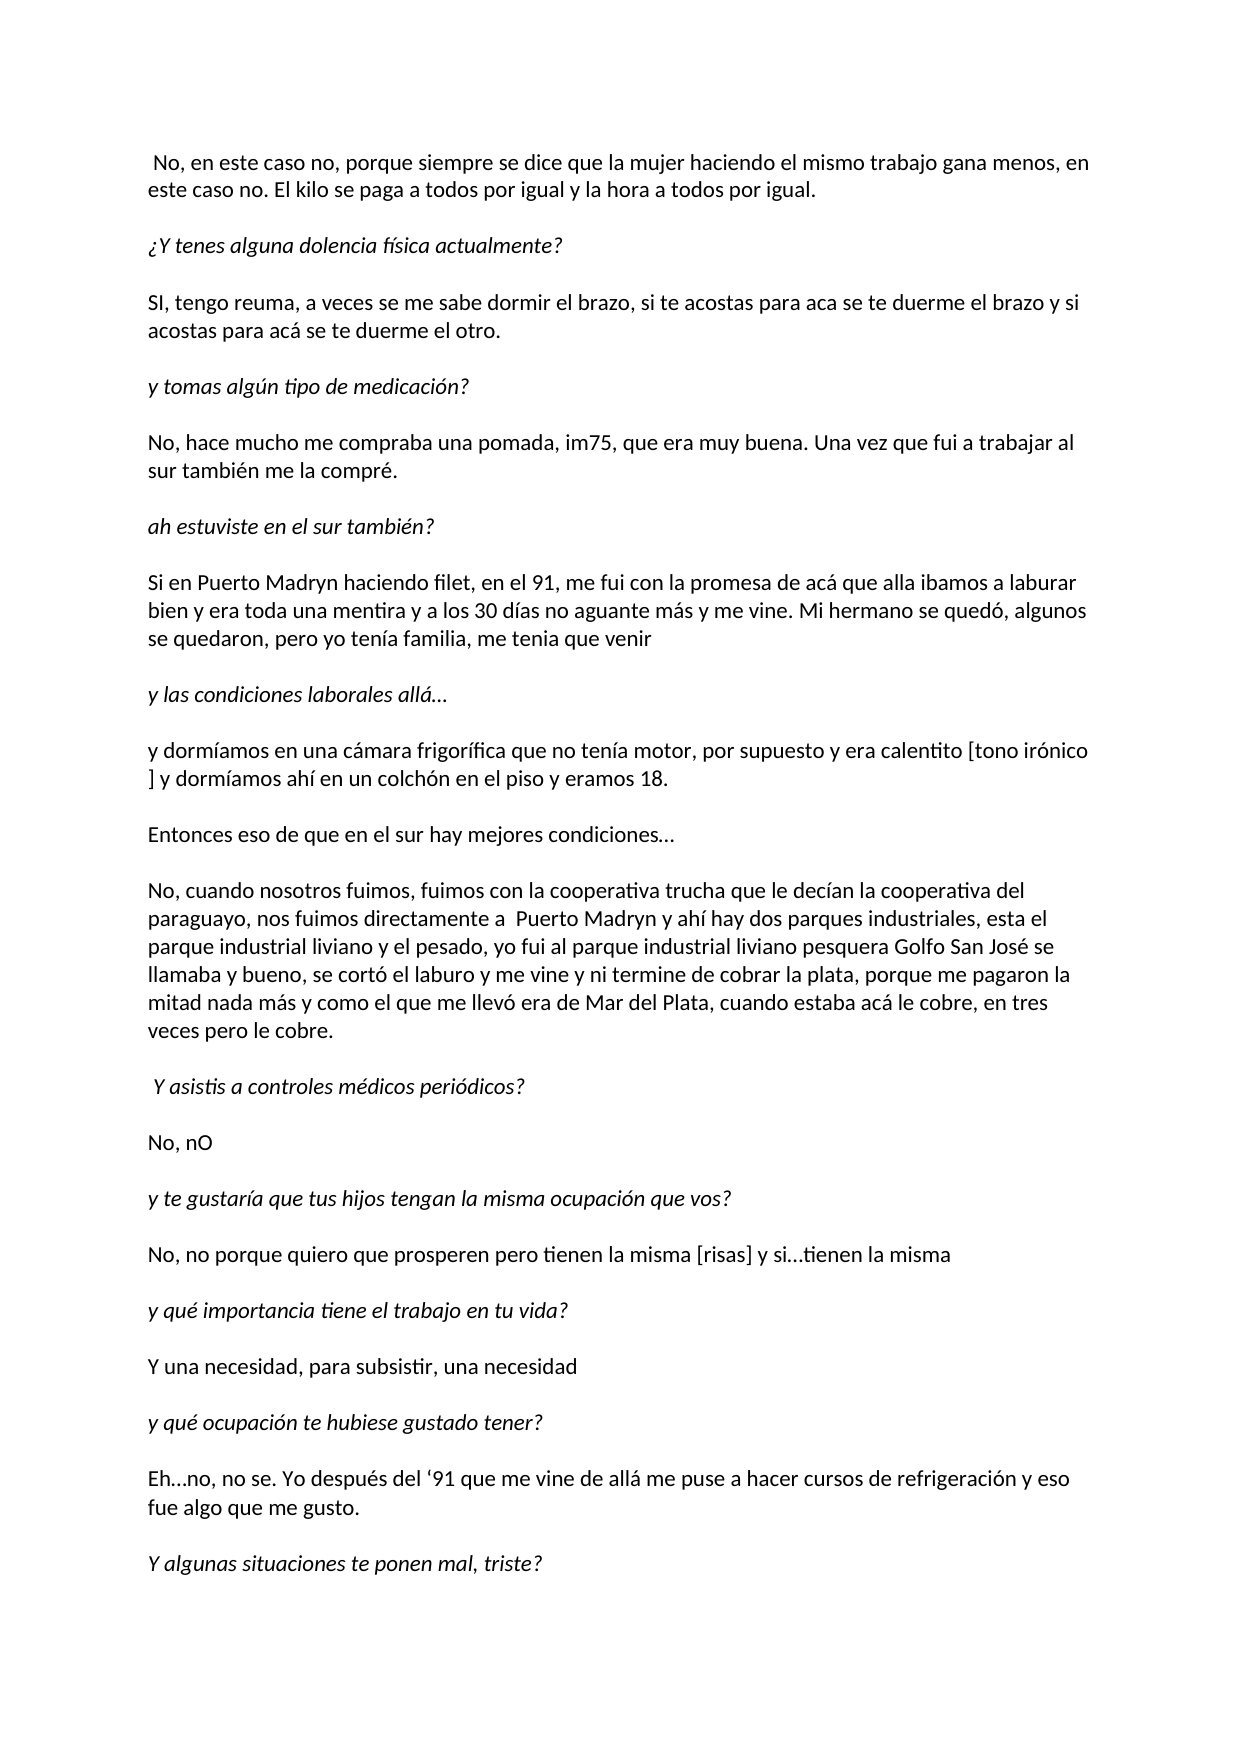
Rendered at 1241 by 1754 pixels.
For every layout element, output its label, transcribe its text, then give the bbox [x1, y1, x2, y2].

text SI, tengo reuma, a veces se me sabe dormir el brazo, si te acostas para aca se te duerme el brazo y si acostas para acá se te duerme el otro. [148, 288, 1093, 344]
text No, nO [148, 1128, 1093, 1156]
text ¿Y tenes alguna dolencia física actualmente? [148, 232, 1093, 260]
text Si en Puerto Madryn haciendo filet, en el 91, me fui con la promesa de acá que alla ibamos a laburar bien y era toda una mentira y a los 30 días no aguante más y me vine. Mi hermano se quedó, algunos se quedaron, pero yo tenía familia, me tenia que venir [148, 568, 1093, 652]
text Entonces eso de que en el sur hay mejores condiciones… [148, 820, 1093, 848]
text No, cuando nosotros fuimos, fuimos con la cooperativa trucha que le decían la cooperativa del paraguayo, nos fuimos directamente a Puerto Madryn y ahí hay dos parques industriales, esta el parque industrial liviano y el pesado, yo fui al parque industrial liviano pesquera Golfo San José se llamaba y bueno, se cortó el laburo y me vine y ni termine de cobrar la plata, porque me pagaron la mitad nada más y como el que me llevó era de Mar del Plata, cuando estaba acá le cobre, en tres veces pero le cobre. [148, 876, 1093, 1044]
text No, en este caso no, porque siempre se dice que la mujer haciendo el mismo trabajo gana menos, en este caso no. El kilo se paga a todos por igual y la hora a todos por igual. [148, 148, 1093, 204]
text No, no porque quiero que prosperen pero tienen la misma [risas] y si…tienen la misma [148, 1240, 1093, 1268]
text y qué ocupación te hubiese gustado tener? [148, 1408, 1093, 1437]
text ah estuviste en el sur también? [148, 512, 1093, 540]
text y qué importancia tiene el trabajo en tu vida? [148, 1296, 1093, 1324]
text y dormíamos en una cámara frigorífica que no tenía motor, por supuesto y era calentito [tono irónico ] y dormíamos ahí en un colchón en el piso y eramos 18. [148, 736, 1093, 792]
text Y asistis a controles médicos periódicos? [148, 1072, 1093, 1100]
text No, hace mucho me compraba una pomada, im75, que era muy buena. Una vez que fui a trabajar al sur también me la compré. [148, 428, 1093, 484]
text y tomas algún tipo de medicación? [148, 372, 1093, 400]
text y te gustaría que tus hijos tengan la misma ocupación que vos? [148, 1184, 1093, 1212]
text Eh…no, no se. Yo después del ‘91 que me vine de allá me puse a hacer cursos de refrigeración y eso fue algo que me gusto. [148, 1464, 1093, 1521]
text Y algunas situaciones te ponen mal, triste? [148, 1549, 1093, 1577]
text y las condiciones laborales allá… [148, 680, 1093, 708]
text Y una necesidad, para subsistir, una necesidad [148, 1352, 1093, 1381]
